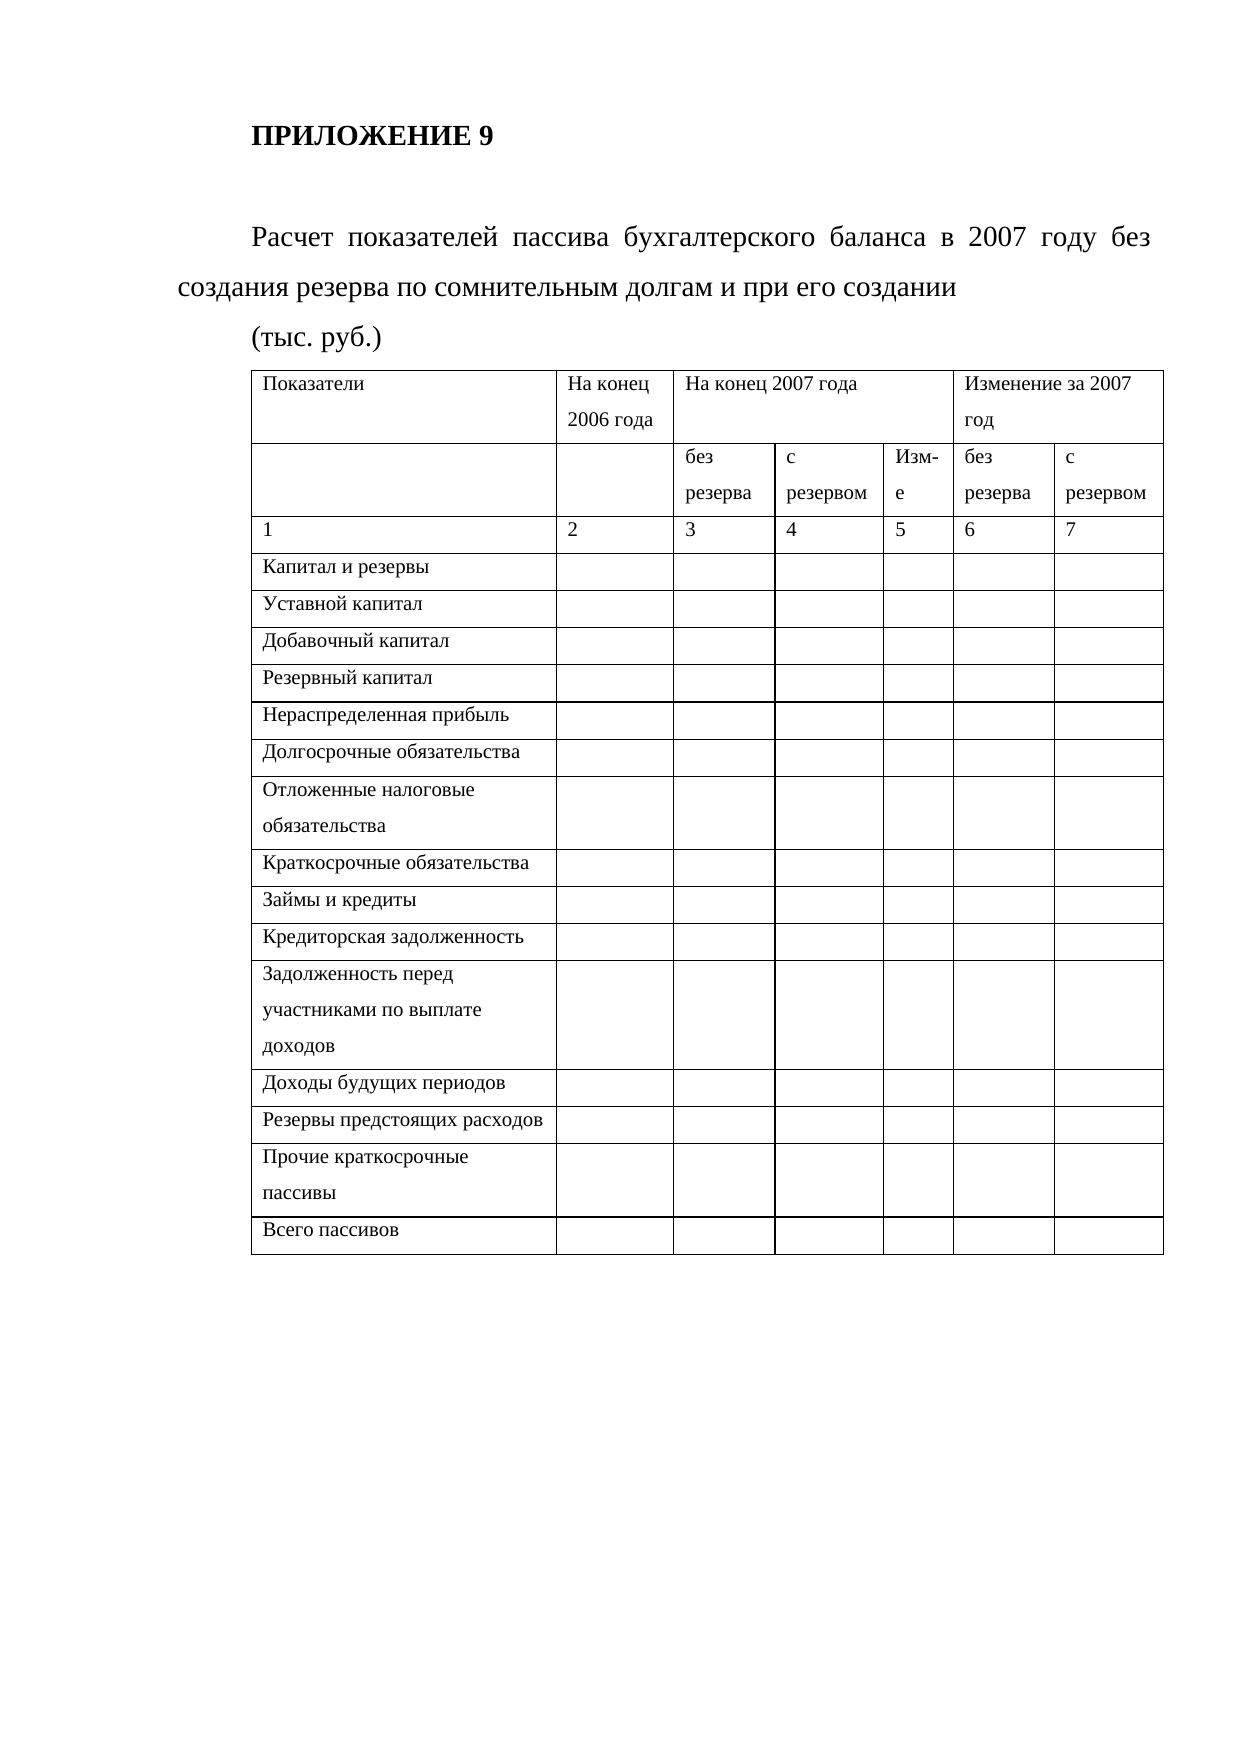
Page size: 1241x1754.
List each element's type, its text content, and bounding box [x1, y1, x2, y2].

table_cell 5 [884, 517, 953, 553]
table_cell 2 [557, 517, 673, 553]
table_cell [557, 961, 673, 1069]
table_cell [1055, 1107, 1163, 1143]
table_cell [557, 1218, 673, 1253]
table_cell [776, 850, 883, 886]
table_cell [1055, 554, 1163, 590]
table_cell [557, 444, 673, 516]
table_cell [884, 850, 953, 886]
table_cell [954, 703, 1054, 738]
table_cell [1055, 924, 1163, 960]
table_cell [776, 777, 883, 849]
table_cell [884, 1144, 953, 1216]
table_cell Кредиторская задолженность [252, 924, 556, 960]
table_cell [776, 961, 883, 1069]
table_cell 4 [776, 517, 883, 553]
table_cell [954, 1107, 1054, 1143]
table_cell [954, 591, 1054, 627]
table_cell [884, 703, 953, 738]
text (тыс. руб.) [177, 319, 1152, 353]
table_cell Займы и кредиты [252, 887, 556, 923]
table_cell [954, 887, 1054, 923]
table_cell [884, 1107, 953, 1143]
table_cell [557, 703, 673, 738]
table_cell Нераспределенная прибыль [252, 703, 556, 738]
table_cell 1 [252, 517, 556, 553]
table_cell Капитал и резервы [252, 554, 556, 590]
table_cell Краткосрочные обязательства [252, 850, 556, 886]
table_cell [1055, 850, 1163, 886]
table_cell [954, 1218, 1054, 1253]
table_cell [884, 1070, 953, 1106]
table_cell [884, 887, 953, 923]
table_cell [674, 961, 774, 1069]
table_cell [557, 1107, 673, 1143]
table_cell 7 [1055, 517, 1163, 553]
table_cell 6 [954, 517, 1054, 553]
table_cell [1055, 703, 1163, 738]
table_cell Задолженность перед участниками по выплате доходов [252, 961, 556, 1069]
table_cell [776, 1070, 883, 1106]
table_cell [557, 1144, 673, 1216]
table_cell [1055, 887, 1163, 923]
table_cell [1055, 740, 1163, 776]
table_cell [674, 628, 774, 664]
table_cell [776, 554, 883, 590]
table_cell [674, 554, 774, 590]
table_cell [954, 777, 1054, 849]
table_cell [557, 1070, 673, 1106]
table_cell [674, 703, 774, 738]
table_cell [674, 665, 774, 701]
table_cell [884, 554, 953, 590]
table_cell [884, 628, 953, 664]
table_cell [954, 924, 1054, 960]
table_cell [252, 444, 556, 516]
table_cell [954, 665, 1054, 701]
table_cell [557, 777, 673, 849]
table_cell [674, 740, 774, 776]
table_cell [557, 850, 673, 886]
text ПРИЛОЖЕНИЕ 9 [177, 118, 1152, 152]
table_cell [674, 1218, 774, 1253]
table_cell [674, 850, 774, 886]
table_cell [884, 777, 953, 849]
table_cell [674, 1070, 774, 1106]
table_cell [1055, 1070, 1163, 1106]
table_cell [557, 554, 673, 590]
table_cell [884, 665, 953, 701]
table_cell без резерва [954, 444, 1054, 516]
table_cell [776, 591, 883, 627]
table_cell [776, 665, 883, 701]
table_cell [557, 924, 673, 960]
table_cell Уставной капитал [252, 591, 556, 627]
table_cell Долгосрочные обязательства [252, 740, 556, 776]
table_cell Прочие краткосрочные пассивы [252, 1144, 556, 1216]
table_cell [674, 924, 774, 960]
table_cell 3 [674, 517, 774, 553]
table_cell [674, 777, 774, 849]
table_cell Всего пассивов [252, 1218, 556, 1253]
table_cell [954, 1144, 1054, 1216]
table_cell [1055, 777, 1163, 849]
table_cell [776, 887, 883, 923]
table_cell [954, 1070, 1054, 1106]
table_cell [776, 628, 883, 664]
table_cell [954, 961, 1054, 1069]
table_cell [954, 850, 1054, 886]
table_cell [1055, 628, 1163, 664]
table_cell [1055, 1144, 1163, 1216]
table_cell с резервом [776, 444, 883, 516]
table_cell [776, 924, 883, 960]
table_cell без резерва [674, 444, 774, 516]
table_cell [557, 628, 673, 664]
table_cell с резервом [1055, 444, 1163, 516]
table_header На конец 2006 года [557, 371, 673, 443]
table_cell [1055, 961, 1163, 1069]
table_cell [884, 924, 953, 960]
table_cell [1055, 665, 1163, 701]
table_cell [674, 1144, 774, 1216]
table_cell [954, 628, 1054, 664]
table_cell Доходы будущих периодов [252, 1070, 556, 1106]
table_cell [884, 591, 953, 627]
table_cell [557, 665, 673, 701]
table_cell Резервный капитал [252, 665, 556, 701]
table_cell [557, 740, 673, 776]
table_cell Резервы предстоящих расходов [252, 1107, 556, 1143]
table_cell [776, 1218, 883, 1253]
table_cell [1055, 591, 1163, 627]
table_header На конец 2007 года [674, 371, 953, 443]
table_cell [776, 1107, 883, 1143]
table_header Показатели [252, 371, 556, 443]
table_cell [674, 1107, 774, 1143]
table_cell [776, 1144, 883, 1216]
table_cell [884, 1218, 953, 1253]
table_cell [557, 591, 673, 627]
table_cell [1055, 1218, 1163, 1253]
table_cell [776, 740, 883, 776]
table_cell [884, 740, 953, 776]
table_cell Добавочный капитал [252, 628, 556, 664]
table_cell [954, 740, 1054, 776]
table_cell [557, 887, 673, 923]
table_cell Изм-е [884, 444, 953, 516]
table_cell [884, 961, 953, 1069]
table_cell [674, 887, 774, 923]
table_cell [674, 591, 774, 627]
table_cell [776, 703, 883, 738]
table_cell Отложенные налоговые обязательства [252, 777, 556, 849]
text Расчет показателей пассива бухгалтерского баланса в 2007 году без создания резерва по сомнительным долгам и при его создании [177, 219, 1152, 303]
table_header Изменение за 2007 год [954, 371, 1163, 443]
table_cell [954, 554, 1054, 590]
